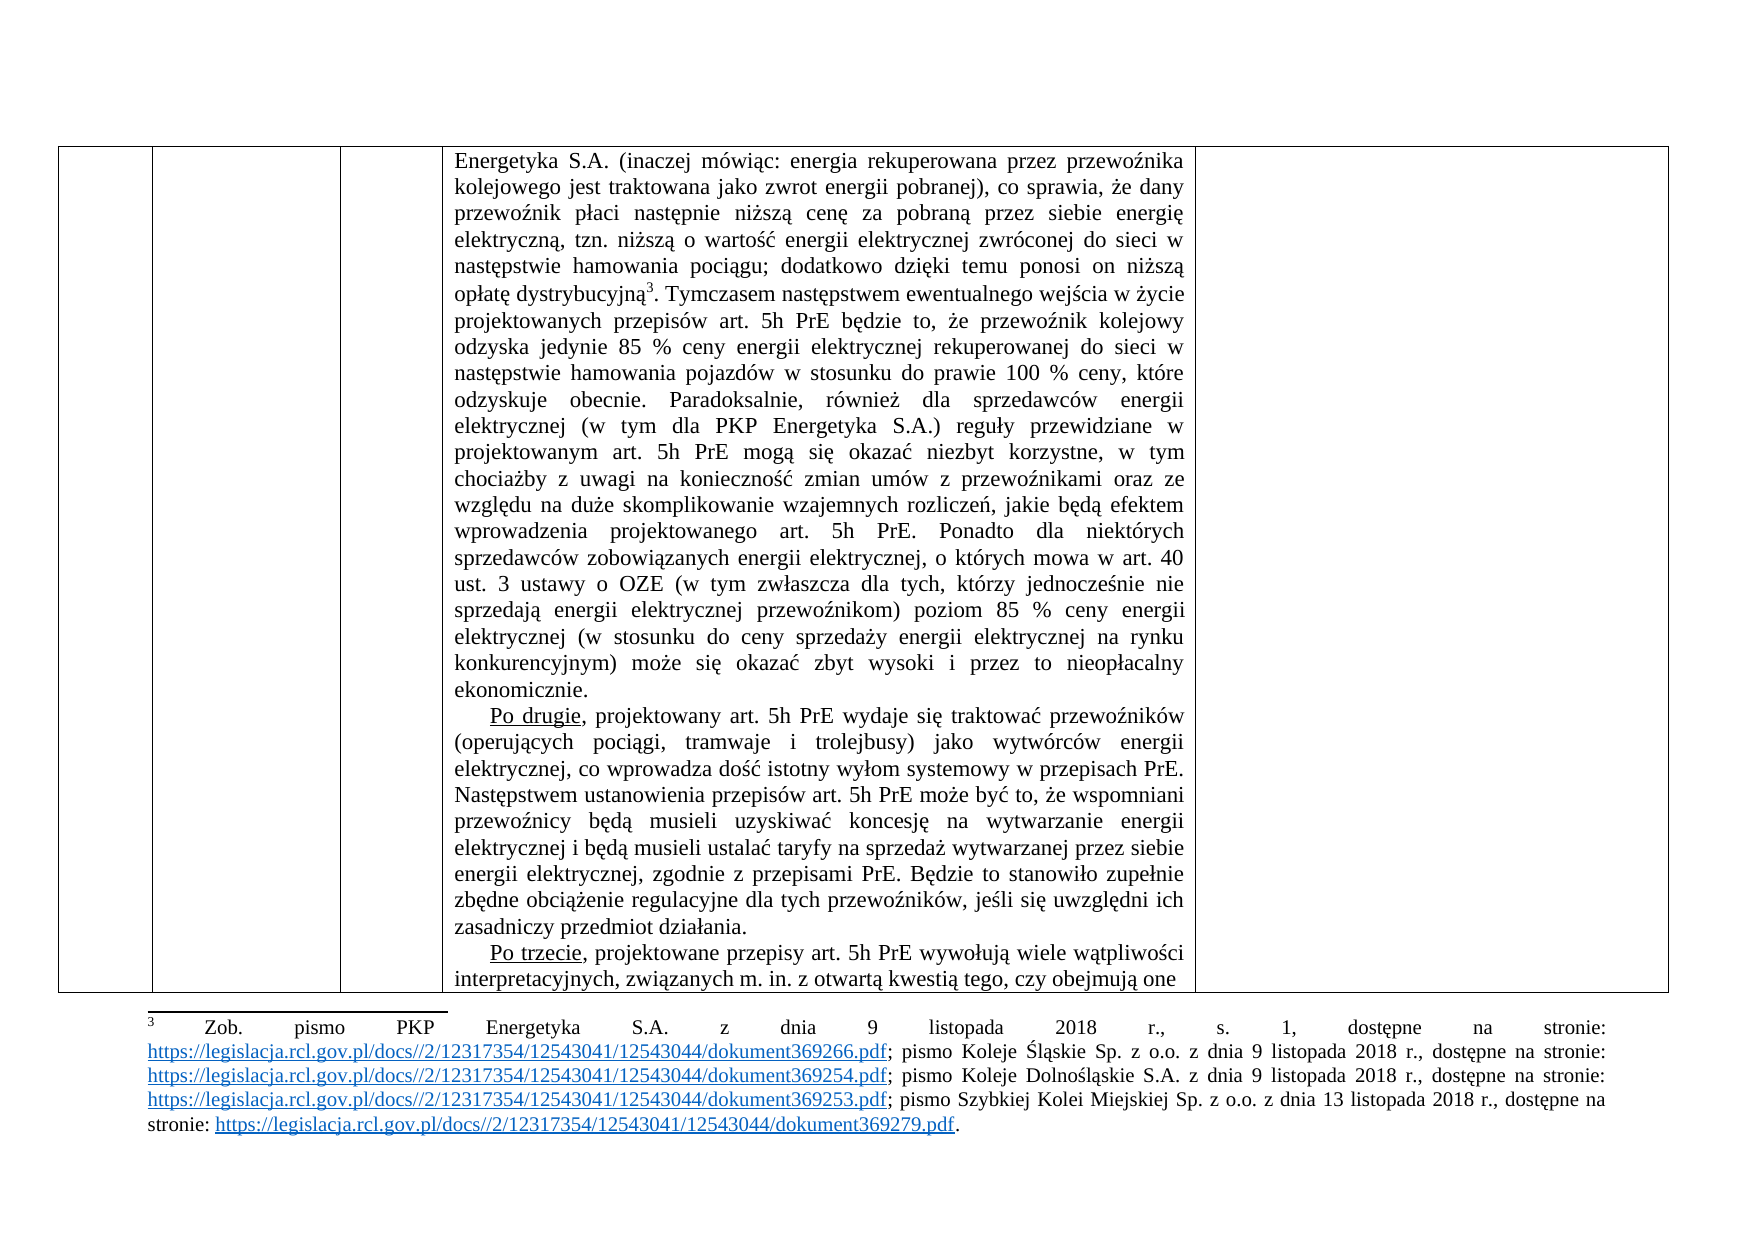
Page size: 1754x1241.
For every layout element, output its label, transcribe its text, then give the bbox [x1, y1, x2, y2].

text 3 Zob. pismo PKP Energetyka S.A. z dnia 9 listopada 2018 r., s. 1, dostępne na stronie: https://legislacja.rcl.gov.pl/docs//2/12317354/12543041/12543044/dokument369266.pdf; pismo Koleje Śląskie Sp. z o.o. z dnia 9 listopada 2018 r., dostępne na stronie: https://legislacja.rcl.gov.pl/docs//2/12317354/12543041/12543044/dokument369254.pdf; pismo Koleje Dolnośląskie S.A. z dnia 9 listopada 2018 r., dostępne na stronie: https://legislacja.rcl.gov.pl/docs//2/12317354/12543041/12543044/dokument369253.pdf; pismo Szybkiej Kolei Miejskiej Sp. z o.o. z dnia 13 listopada 2018 r., dostępne na stronie: https://legislacja.rcl.gov.pl/docs//2/12317354/12543041/12543044/dokument369279.pdf. [147, 1013, 1607, 1136]
table_header [153, 147, 340, 992]
table_header [341, 147, 442, 992]
table_header Energetyka S.A. (inaczej mówiąc: energia rekuperowana przez przewoźnika kolejowego jest traktowana jako zwrot energii pobranej), co sprawia, że dany przewoźnik płaci następnie niższą cenę za pobraną przez siebie energię elektryczną, tzn. niższą o wartość energii elektrycznej zwróconej do sieci w następstwie hamowania pociągu; dodatkowo dzięki temu ponosi on niższą opłatę dystrybucyjną3. Tymczasem następstwem ewentualnego wejścia w życie projektowanych przepisów art. 5h PrE będzie to, że przewoźnik kolejowy odzyska jedynie 85 % ceny energii elektrycznej rekuperowanej do sieci w następstwie hamowania pojazdów w stosunku do prawie 100 % ceny, które odzyskuje obecnie. Paradoksalnie, również dla sprzedawców energii elektrycznej (w tym dla PKP Energetyka S.A.) reguły przewidziane w projektowanym art. 5h PrE mogą się okazać niezbyt korzystne, w tym chociażby z uwagi na konieczność zmian umów z przewoźnikami oraz ze względu na duże skomplikowanie wzajemnych rozliczeń, jakie będą efektem wprowadzenia projektowanego art. 5h PrE. Ponadto dla niektórych sprzedawców zobowiązanych energii elektrycznej, o których mowa w art. 40 ust. 3 ustawy o OZE (w tym zwłaszcza dla tych, którzy jednocześnie nie sprzedają energii elektrycznej przewoźnikom) poziom 85 % ceny energii elektrycznej (w stosunku do ceny sprzedaży energii elektrycznej na rynku konkurencyjnym) może się okazać zbyt wysoki i przez to nieopłacalny ekonomicznie. Po drugie, projektowany art. 5h PrE wydaje się traktować przewoźników (operujących pociągi, tramwaje i trolejbusy) jako wytwórców energii elektrycznej, co wprowadza dość istotny wyłom systemowy w przepisach PrE. Następstwem ustanowienia przepisów art. 5h PrE może być to, że wspomniani przewoźnicy będą musieli uzyskiwać koncesję na wytwarzanie energii elektrycznej i będą musieli ustalać taryfy na sprzedaż wytwarzanej przez siebie energii elektrycznej, zgodnie z przepisami PrE. Będzie to stanowiło zupełnie zbędne obciążenie regulacyjne dla tych przewoźników, jeśli się uwzględni ich zasadniczy przedmiot działania. Po trzecie, projektowane przepisy art. 5h PrE wywołują wiele wątpliwości interpretacyjnych, związanych m. in. z otwartą kwestią tego, czy obejmują one [443, 147, 1195, 992]
table_header [1196, 147, 1668, 992]
table_header [59, 147, 152, 992]
